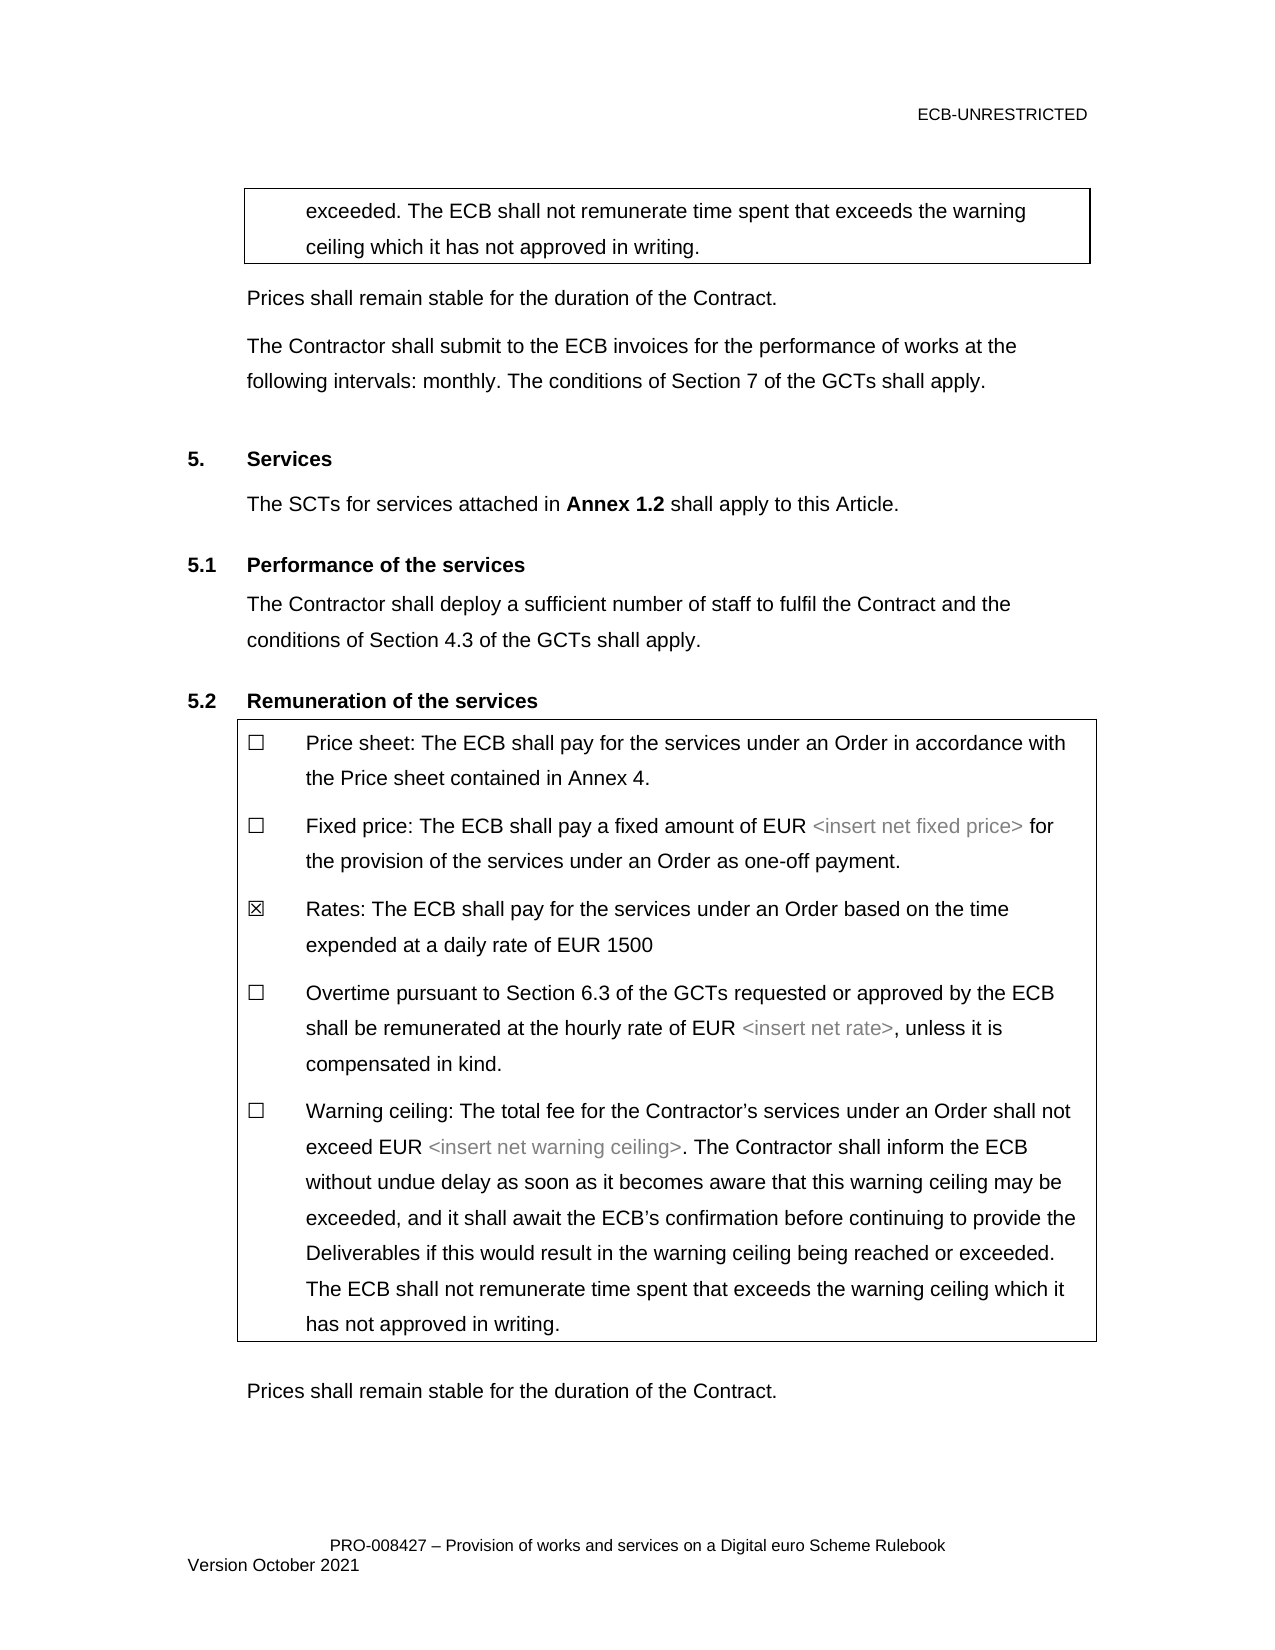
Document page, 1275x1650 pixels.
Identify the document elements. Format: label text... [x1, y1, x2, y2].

subtitle Performance of the services [187, 542, 1087, 577]
text Rates: The ECB shall pay for the services under an Order based on the time expended at a rate of EUR [238, 885, 1096, 959]
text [245, 189, 1089, 263]
subtitle Remuneration of the services [187, 677, 1087, 712]
text Overtime pursuant to Section 6.3 of the GCTs requested or approved by the ECB shall be remunerated at the hourly rate of EUR , unless it is compensated in kind. [238, 969, 1096, 1078]
text Fixed price: The ECB shall pay a fixed amount of EUR for the provision of the services under an Order as one-off payment. [238, 802, 1096, 876]
text Warning ceiling: The total fee for the Contractor’s services under an Order shall not exceed EUR . The Contractor shall inform the ECB without undue delay as soon as it becomes aware that this warning ceiling may be exceeded, and it shall await the ECB’s confirmation before continuing to provide the Deliverables if this would result in the warning ceiling being reached or exceeded. The ECB shall not remunerate time spent that exceeds the warning ceiling which it has not approved in writing. [238, 1087, 1096, 1341]
text Prices shall remain stable for the duration of the Contract. [247, 277, 1087, 312]
text Prices shall remain stable for the duration of the Contract. [247, 1370, 1087, 1406]
text The Contractor shall deploy a sufficient number of staff to fulfil the Contract and the conditions of Section 4.3 of the GCTs shall apply. [247, 583, 1087, 654]
text The SCTs for services attached in Annex 1.2 shall apply to this Article. [247, 483, 1087, 519]
text Price sheet: The ECB shall pay for the services under an Order in accordance with the Price sheet contained in Annex 4. [238, 720, 1096, 793]
text The Contractor shall submit to the ECB invoices for the performance of works at the following intervals: . The conditions of Section 7 of the GCTs shall apply. [247, 325, 1087, 396]
subtitle Services [187, 433, 1087, 471]
